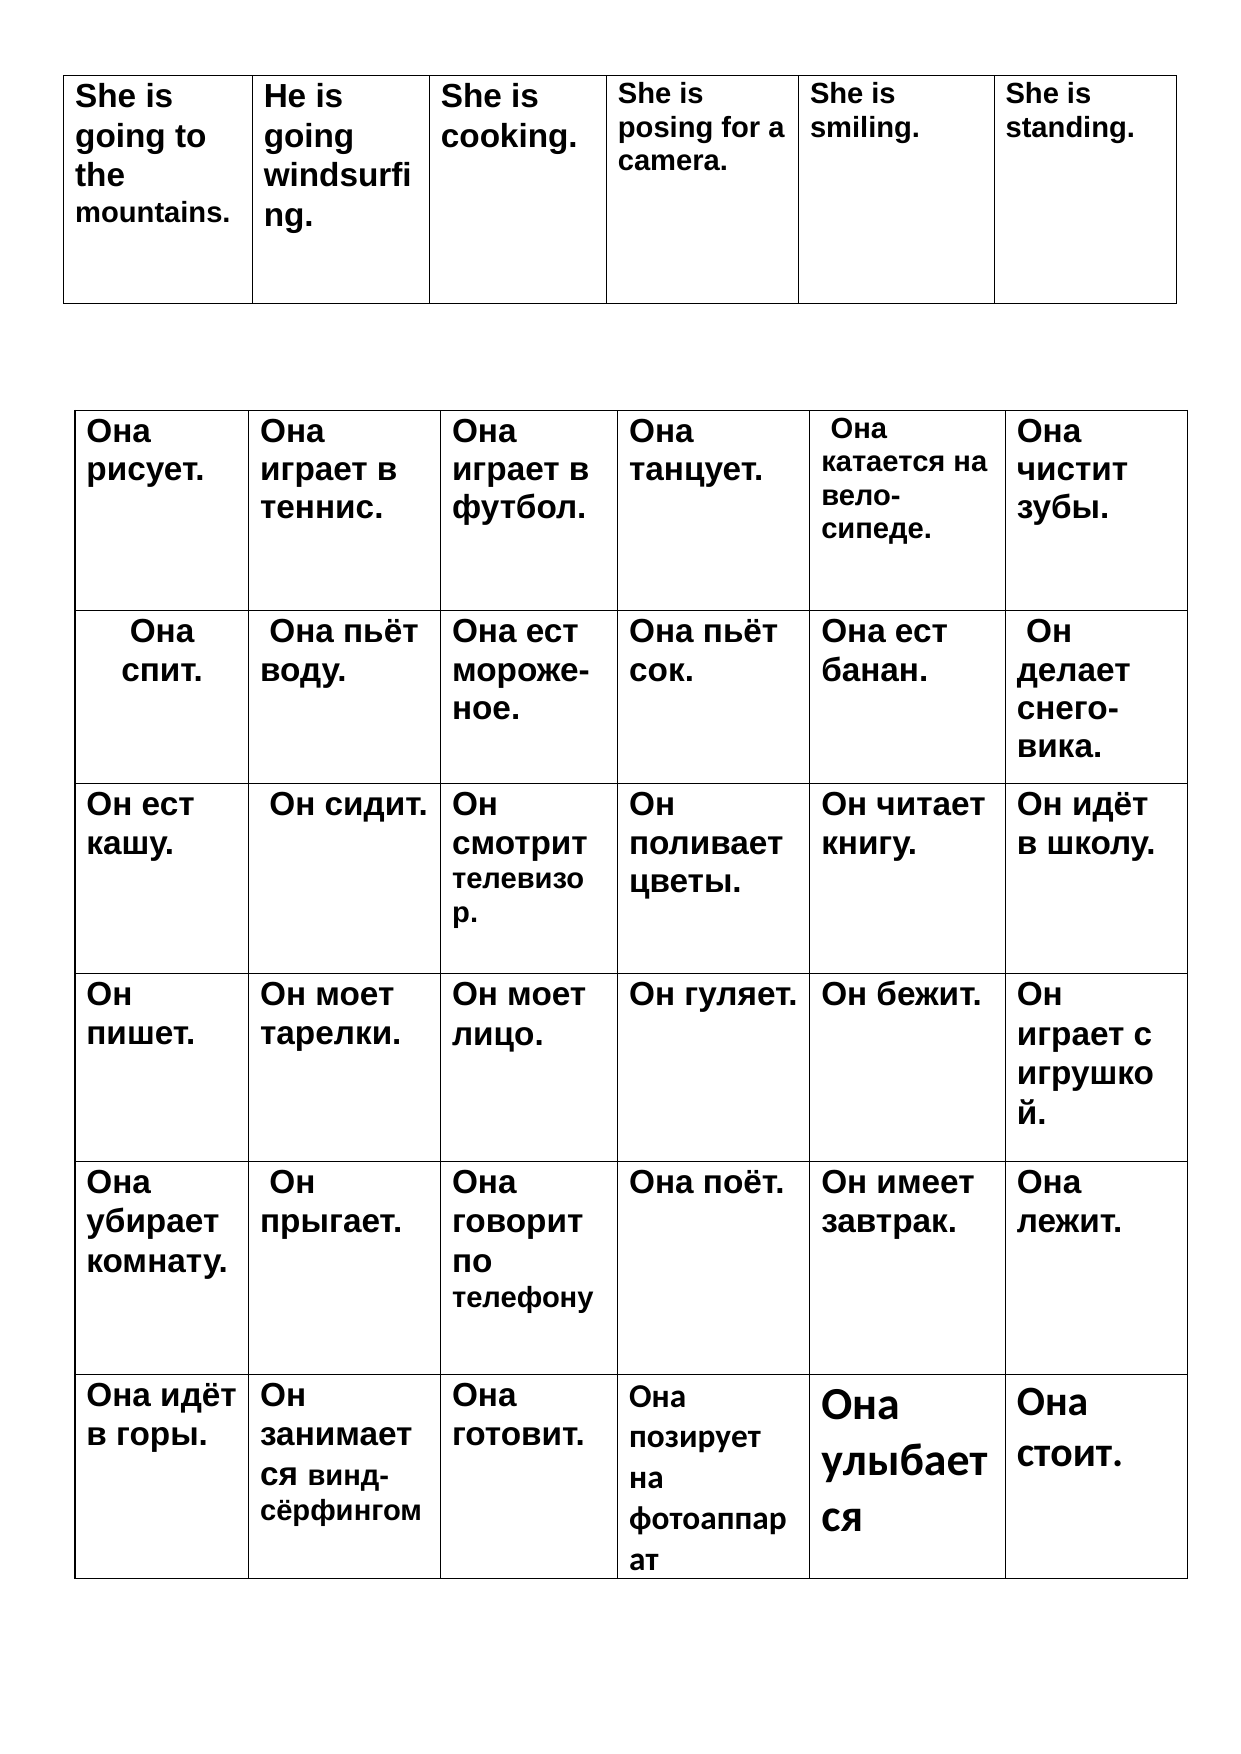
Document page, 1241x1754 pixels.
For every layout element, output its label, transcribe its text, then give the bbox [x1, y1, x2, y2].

table_cell Он идёт в школу. [1006, 784, 1187, 973]
table_cell Она убирает комнату. [76, 1162, 248, 1374]
table_cell Он гуляет. [618, 974, 809, 1161]
table_cell Она пьёт воду. [249, 611, 440, 783]
table_cell Он сидит. [249, 784, 440, 973]
table_cell Он моет тарелки. [249, 974, 440, 1161]
table_cell Он смотрит телевизор. [441, 784, 617, 973]
table_cell Она говорит по телефону [441, 1162, 617, 1374]
table_header Она чистит зубы. [1006, 411, 1187, 610]
table_cell Он читает книгу. [810, 784, 1005, 973]
table_cell He is going windsurfing. [253, 76, 429, 303]
table_cell Он делает снего-вика. [1006, 611, 1187, 783]
table_cell Он занимается винд-сёрфингом [249, 1375, 440, 1578]
table_cell Она пьёт сок. [618, 611, 809, 783]
table_header Она катается на вело-сипеде. [810, 411, 1005, 610]
table_cell She is smiling. [799, 76, 994, 303]
table_header Она играет в теннис. [249, 411, 440, 610]
table_cell Она готовит. [441, 1375, 617, 1578]
table_cell She is cooking. [430, 76, 606, 303]
table_cell She is standing. [995, 76, 1176, 303]
table_cell Она стоит. [1006, 1375, 1187, 1578]
table_cell Она позирует на фотоаппарат [618, 1375, 809, 1578]
table_cell Она спит. [76, 611, 248, 783]
table_cell She is posing for a camera. [607, 76, 798, 303]
table_cell Она ест банан. [810, 611, 1005, 783]
table_cell Она улыбается [810, 1375, 1005, 1578]
table_cell Она идёт в горы. [76, 1375, 248, 1578]
table_cell Он моет лицо. [441, 974, 617, 1161]
table_header Она играет в футбол. [441, 411, 617, 610]
table_cell Он прыгает. [249, 1162, 440, 1374]
table_cell Он играет с игрушкой. [1006, 974, 1187, 1161]
table_header Она рисует. [76, 411, 248, 610]
table_header Она танцует. [618, 411, 809, 610]
table_cell Он имеет завтрак. [810, 1162, 1005, 1374]
table_cell Она поёт. [618, 1162, 809, 1374]
table_cell Она ест мороже-ное. [441, 611, 617, 783]
table_cell Он пишет. [76, 974, 248, 1161]
table_cell Она лежит. [1006, 1162, 1187, 1374]
table_cell Он ест кашу. [76, 784, 248, 973]
table_cell Он поливает цветы. [618, 784, 809, 973]
table_cell She is going to the mountains. [64, 76, 252, 303]
table_cell Он бежит. [810, 974, 1005, 1161]
